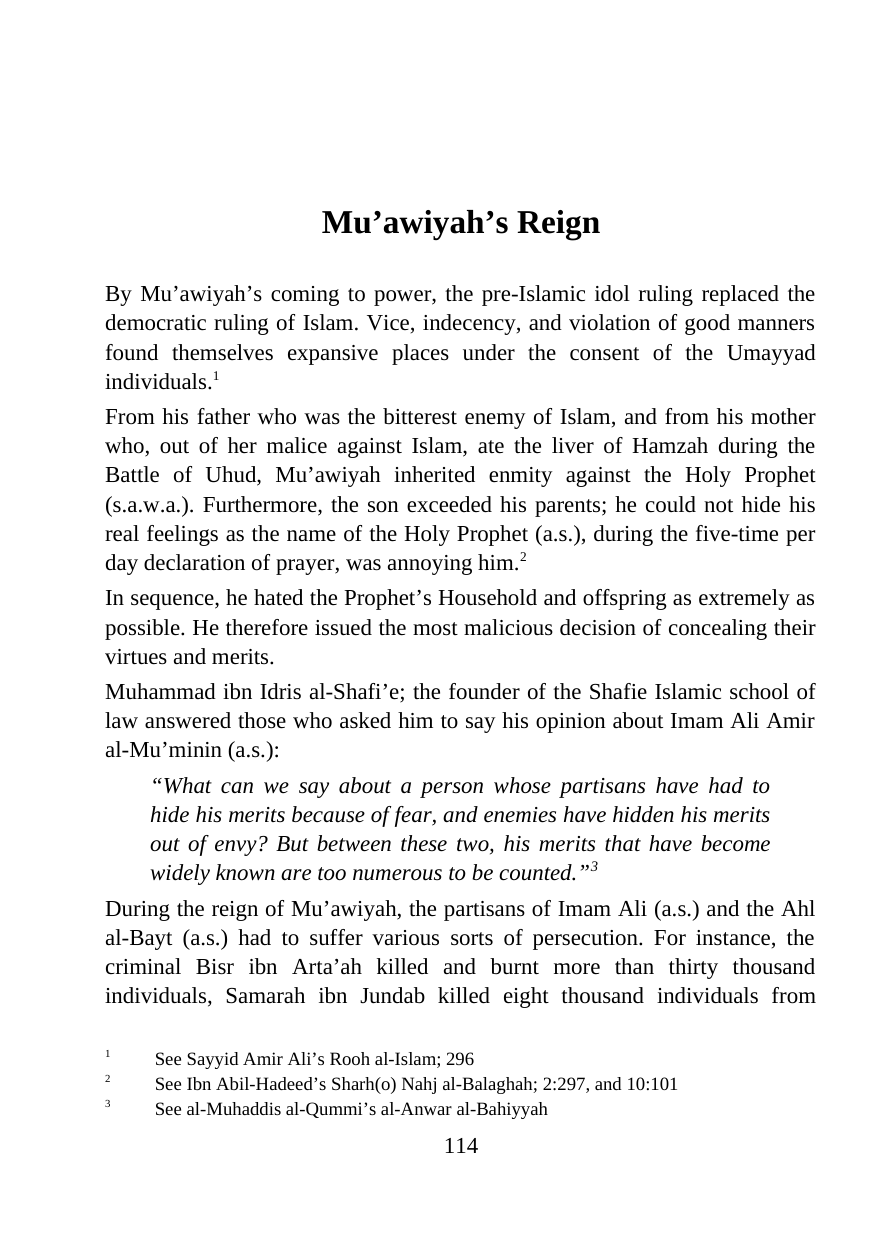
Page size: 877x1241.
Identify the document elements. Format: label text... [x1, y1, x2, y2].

text Muhammad ibn Idris al-Shafi’e; the founder of the Shafie Islamic school of law answered those who asked him to say his opinion about Imam Ali Amir al-Mu’minin (a.s.): [105, 676, 817, 764]
text In sequence, he hated the Prophet’s Household and offspring as extremely as possible. He therefore issued the most malicious decision of concealing their virtues and merits. [105, 582, 817, 670]
text “What can we say about a person whose partisans have had to hide his merits because of fear, and enemies have hidden his merits out of envy? But between these two, his merits that have become widely known are too numerous to be counted.” [150, 770, 772, 887]
subtitle Mu’awiyah’s Reign [105, 202, 817, 241]
text By Mu’awiyah’s coming to power, the pre-Islamic idol ruling replaced the democratic ruling of Islam. Vice, indecency, and violation of good manners found themselves expansive places under the consent of the Umayyad individuals. [105, 278, 817, 395]
text From his father who was the bitterest enemy of Islam, and from his mother who, out of her malice against Islam, ate the liver of Hamzah during the Battle of Uhud, Mu’awiyah inherited enmity against the Holy Prophet (s.a.w.a.). Furthermore, the son exceeded his parents; he could not hide his real feelings as the name of the Holy Prophet (a.s.), during the five-time per day declaration of prayer, was annoying him. [105, 401, 817, 576]
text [105, 893, 817, 1009]
